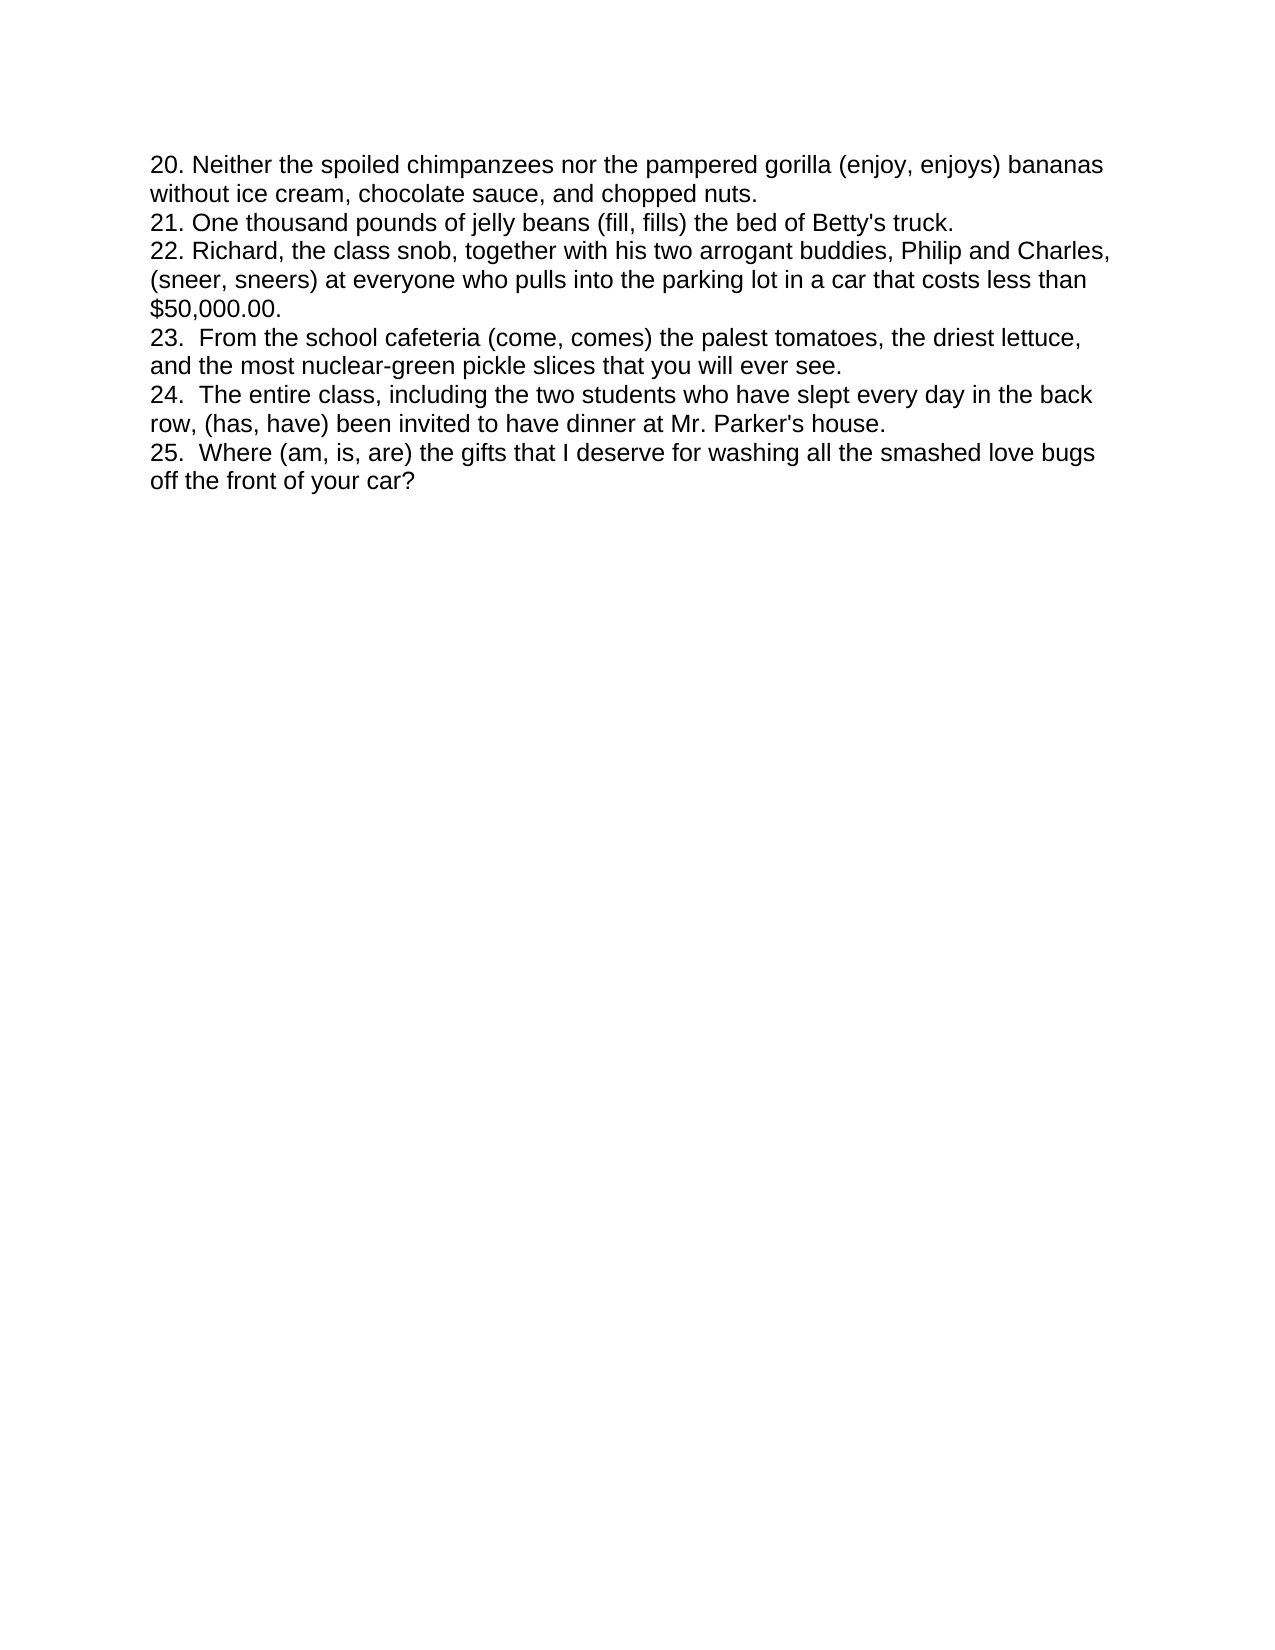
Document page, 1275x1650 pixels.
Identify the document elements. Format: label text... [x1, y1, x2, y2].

text 21. One thousand pounds of jelly beans (fill, fills) the bed of Betty's truck. [150, 207, 1125, 236]
text 25. Where (am, is, are) the gifts that I deserve for washing all the smashed love bugs off the front of your car? [150, 437, 1125, 495]
text 20. Neither the spoiled chimpanzees nor the pampered gorilla (enjoy, enjoys) bananas without ice cream, chocolate sauce, and chopped nuts. [150, 150, 1125, 207]
text 23. From the school cafeteria (come, comes) the palest tomatoes, the driest lettuce, and the most nuclear-green pickle slices that you will ever see. [150, 322, 1125, 380]
text 24. The entire class, including the two students who have slept every day in the back row, (has, have) been invited to have dinner at Mr. Parker's house. [150, 380, 1125, 437]
text 22. Richard, the class snob, together with his two arrogant buddies, Philip and Charles, (sneer, sneers) at everyone who pulls into the parking lot in a car that costs less than $50,000.00. [150, 236, 1125, 322]
